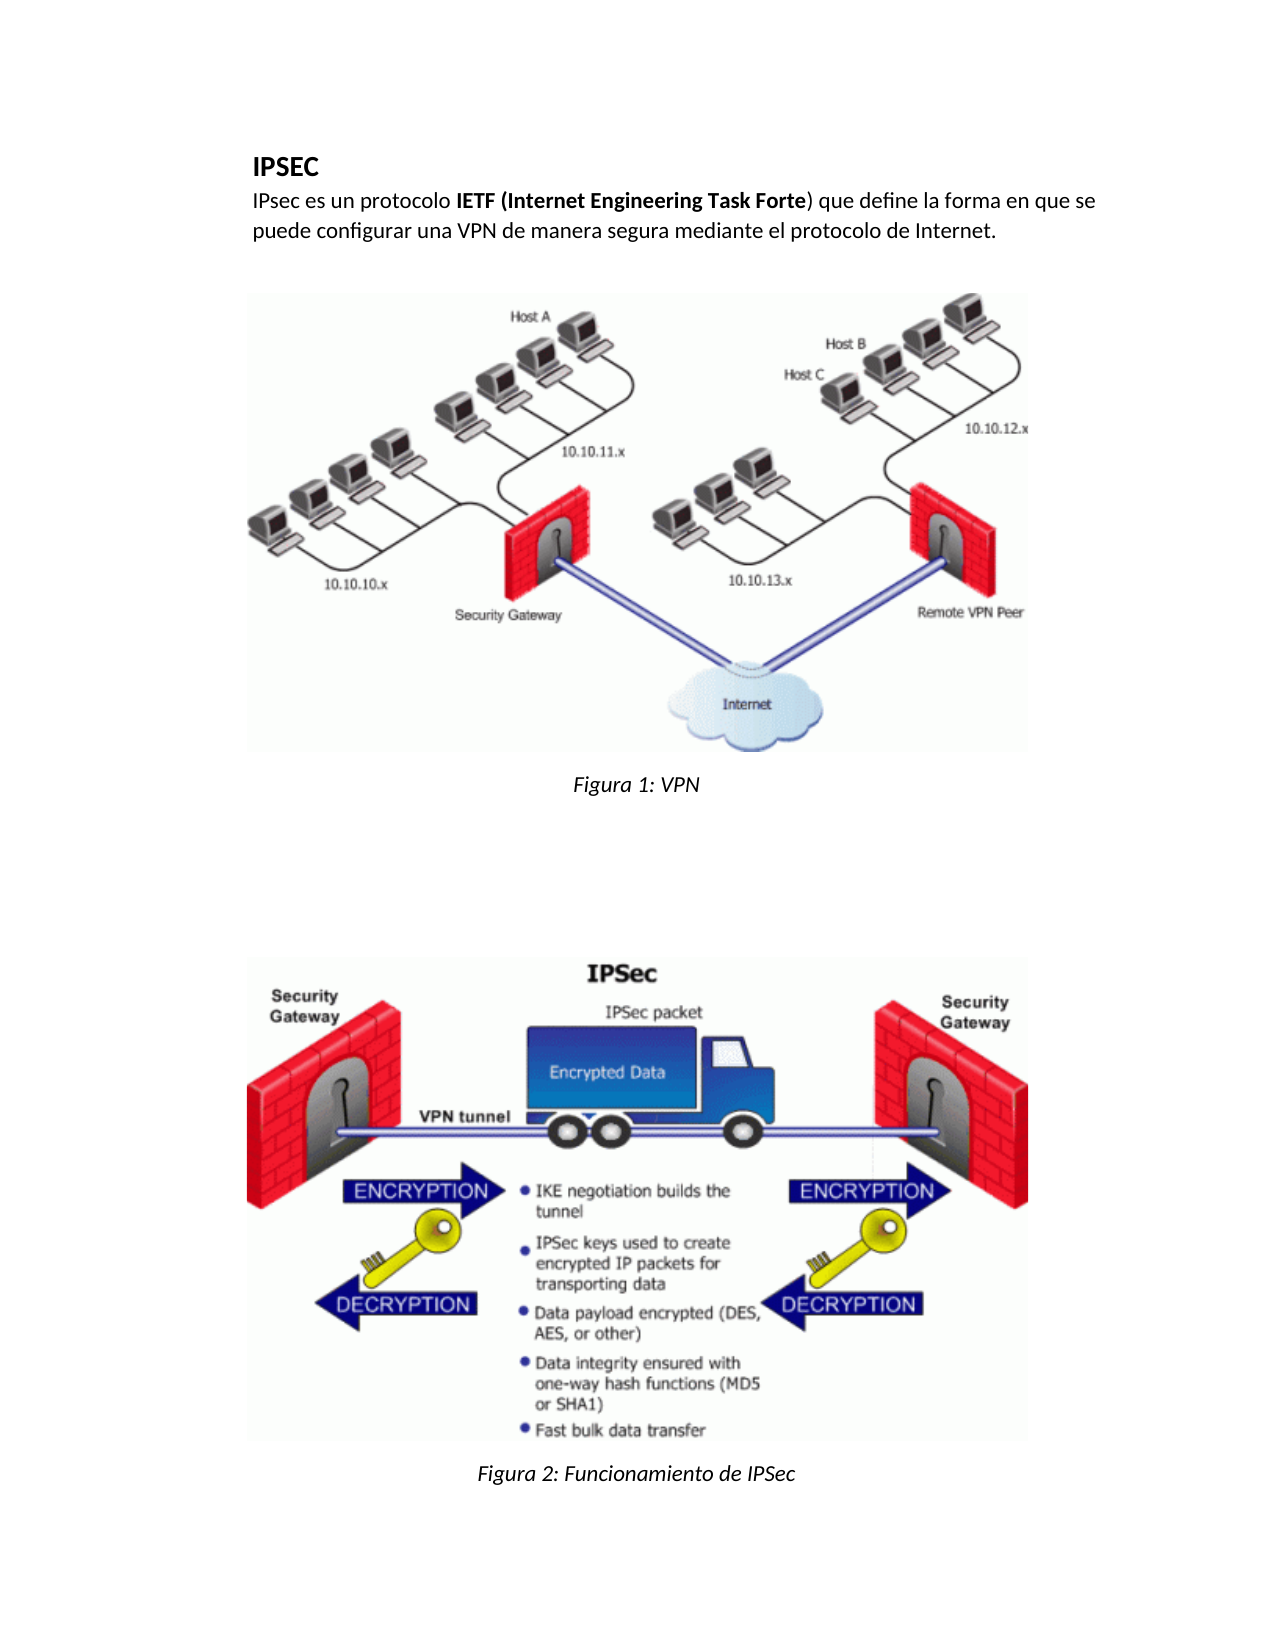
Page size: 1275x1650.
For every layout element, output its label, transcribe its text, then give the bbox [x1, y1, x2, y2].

list IPsec es un protocolo IETF (Internet Engineering Task Forte) que define la forma en que se puede configurar una VPN de manera segura mediante el protocolo de Internet. [252, 186, 1098, 244]
picture [246, 293, 1029, 752]
list IPSEC [252, 148, 1098, 183]
text Figura 2: Funcionamiento de IPSec [177, 1459, 1098, 1487]
picture [246, 957, 1029, 1441]
text Figura 1: VPN [177, 770, 1098, 798]
